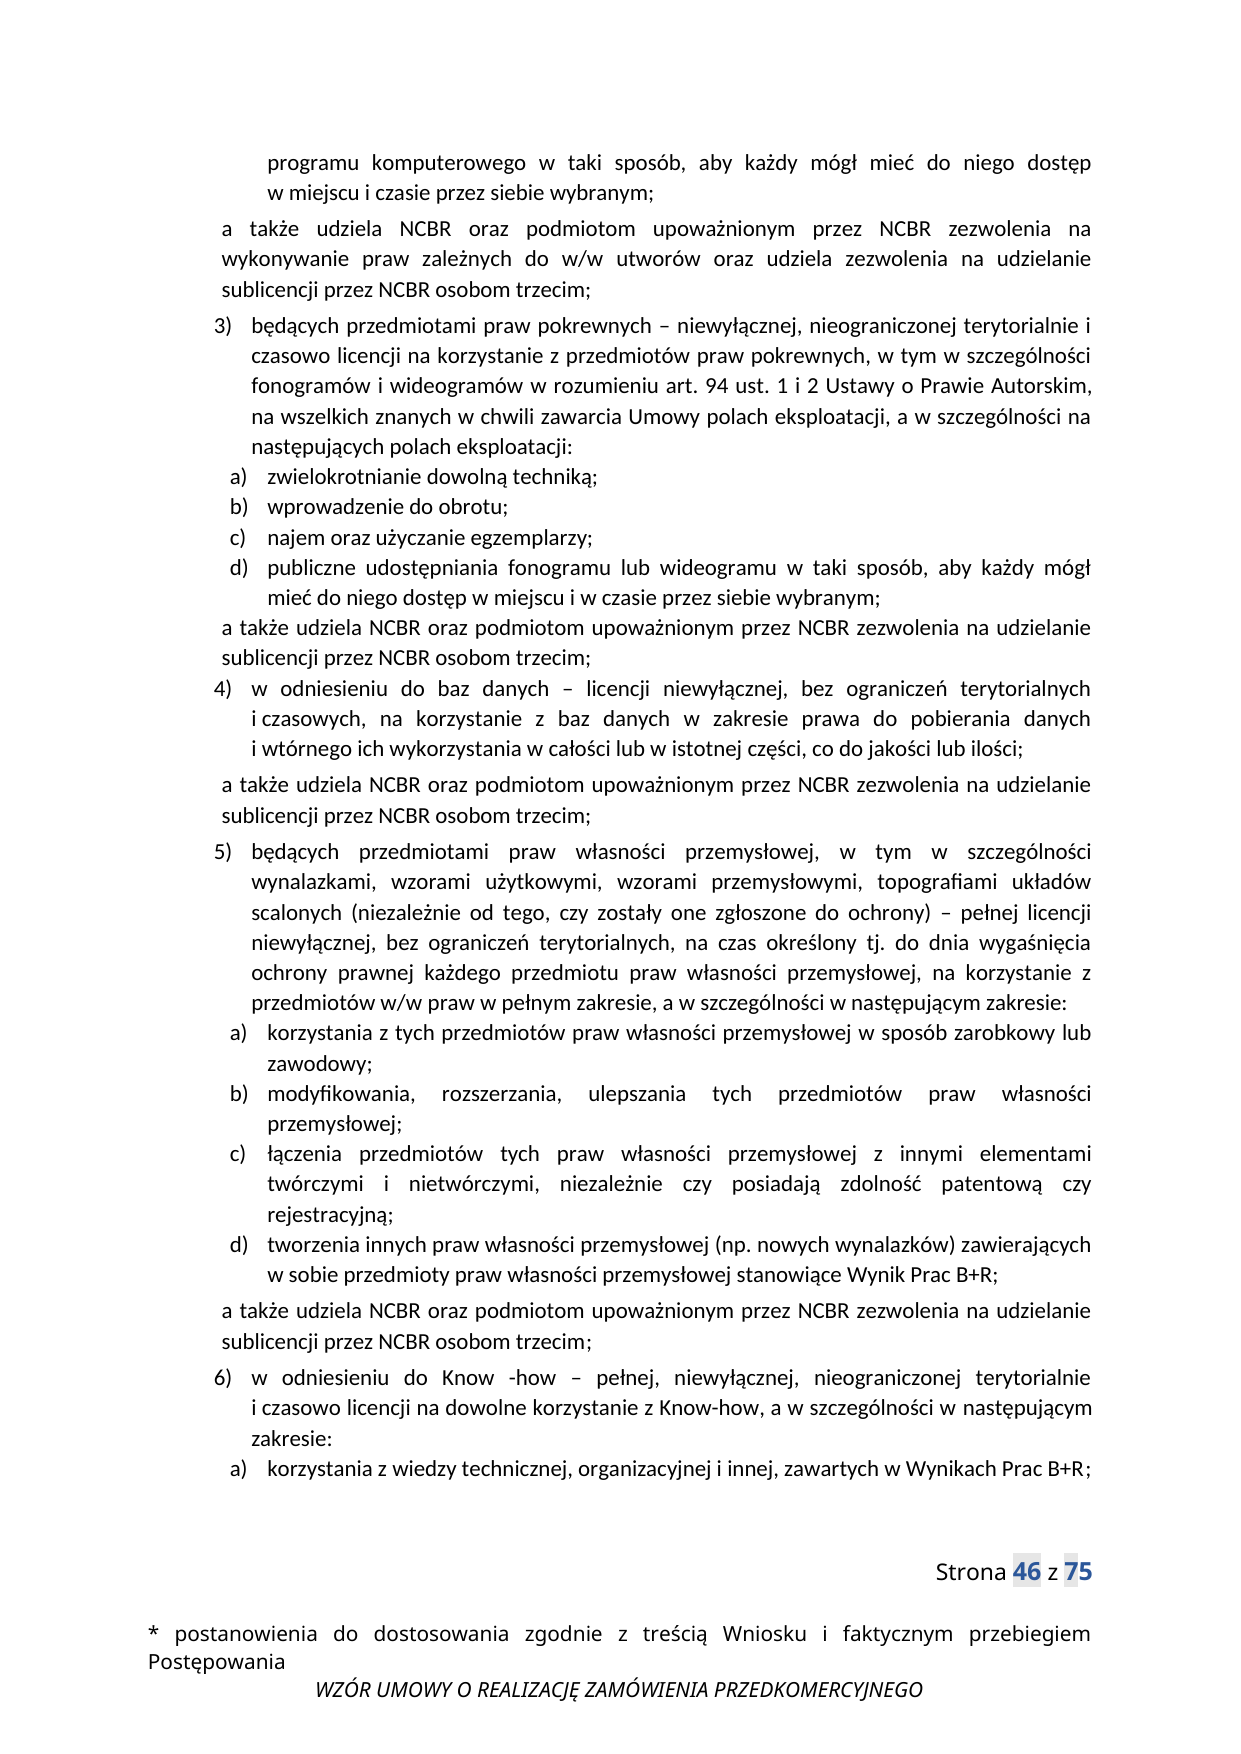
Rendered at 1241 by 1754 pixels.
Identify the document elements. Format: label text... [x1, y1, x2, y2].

list w odniesieniu do baz danych – licencji niewyłącznej, bez ograniczeń terytorialnych i czasowych, na korzystanie z baz danych w zakresie prawa do pobierania danych i wtórnego ich wykorzystania w całości lub w istotnej części, co do jakości lub ilości; [213, 674, 1093, 762]
list wprowadzenie do obrotu; [229, 492, 1093, 520]
list korzystania z wiedzy technicznej, organizacyjnej i innej, zawartych w Wynikach Prac B+R; [229, 1454, 1093, 1482]
list będących przedmiotami praw pokrewnych – niewyłącznej, nieograniczonej terytorialnie i czasowo licencji na korzystanie z przedmiotów praw pokrewnych, w tym w szczególności fonogramów i wideogramów w rozumieniu art. 94 ust. 1 i 2 Ustawy o Prawie Autorskim, na wszelkich znanych w chwili zawarcia Umowy polach eksploatacji, a w szczególności na następujących polach eksploatacji: [213, 311, 1093, 460]
list tworzenia innych praw własności przemysłowej (np. nowych wynalazków) zawierających w sobie przedmioty praw własności przemysłowej stanowiące Wynik Prac B+R; [229, 1230, 1093, 1288]
list w odniesieniu do Know -how – pełnej, niewyłącznej, nieograniczonej terytorialnie i czasowo licencji na dowolne korzystanie z Know-how, a w szczególności w następującym zakresie: [213, 1363, 1093, 1452]
text a także udziela NCBR oraz podmiotom upoważnionym przez NCBR zezwolenia na udzielanie sublicencji przez NCBR osobom trzecim; [221, 771, 1093, 829]
list modyfikowania, rozszerzania, ulepszania tych przedmiotów praw własności przemysłowej; [229, 1079, 1093, 1137]
list najem oraz użyczanie egzemplarzy; [229, 523, 1093, 551]
text a także udziela NCBR oraz podmiotom upoważnionym przez NCBR zezwolenia na wykonywanie praw zależnych do w/w utworów oraz udziela zezwolenia na udzielanie sublicencji przez NCBR osobom trzecim; [221, 214, 1093, 303]
list korzystania z tych przedmiotów praw własności przemysłowej w sposób zarobkowy lub zawodowy; [229, 1018, 1093, 1077]
list publiczne udostępniania fonogramu lub wideogramu w taki sposób, aby każdy mógł mieć do niego dostęp w miejscu i w czasie przez siebie wybranym; [229, 553, 1093, 611]
list zwielokrotnianie dowolną techniką; [229, 462, 1093, 490]
list będących przedmiotami praw własności przemysłowej, w tym w szczególności wynalazkami, wzorami użytkowymi, wzorami przemysłowymi, topografiami układów scalonych (niezależnie od tego, czy zostały one zgłoszone do ochrony) – pełnej licencji niewyłącznej, bez ograniczeń terytorialnych, na czas określony tj. do dnia wygaśnięcia ochrony prawnej każdego przedmiotu praw własności przemysłowej, na korzystanie z przedmiotów w/w praw w pełnym zakresie, a w szczególności w następującym zakresie: [213, 837, 1093, 1016]
text a także udziela NCBR oraz podmiotom upoważnionym przez NCBR zezwolenia na udzielanie sublicencji przez NCBR osobom trzecim; [221, 1297, 1093, 1355]
list łączenia przedmiotów tych praw własności przemysłowej z innymi elementami twórczymi i nietwórczymi, niezależnie czy posiadają zdolność patentową czy rejestracyjną; [229, 1139, 1093, 1228]
list a także udziela NCBR oraz podmiotom upoważnionym przez NCBR zezwolenia na udzielanie sublicencji przez NCBR osobom trzecim; [221, 613, 1093, 671]
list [229, 148, 1093, 206]
